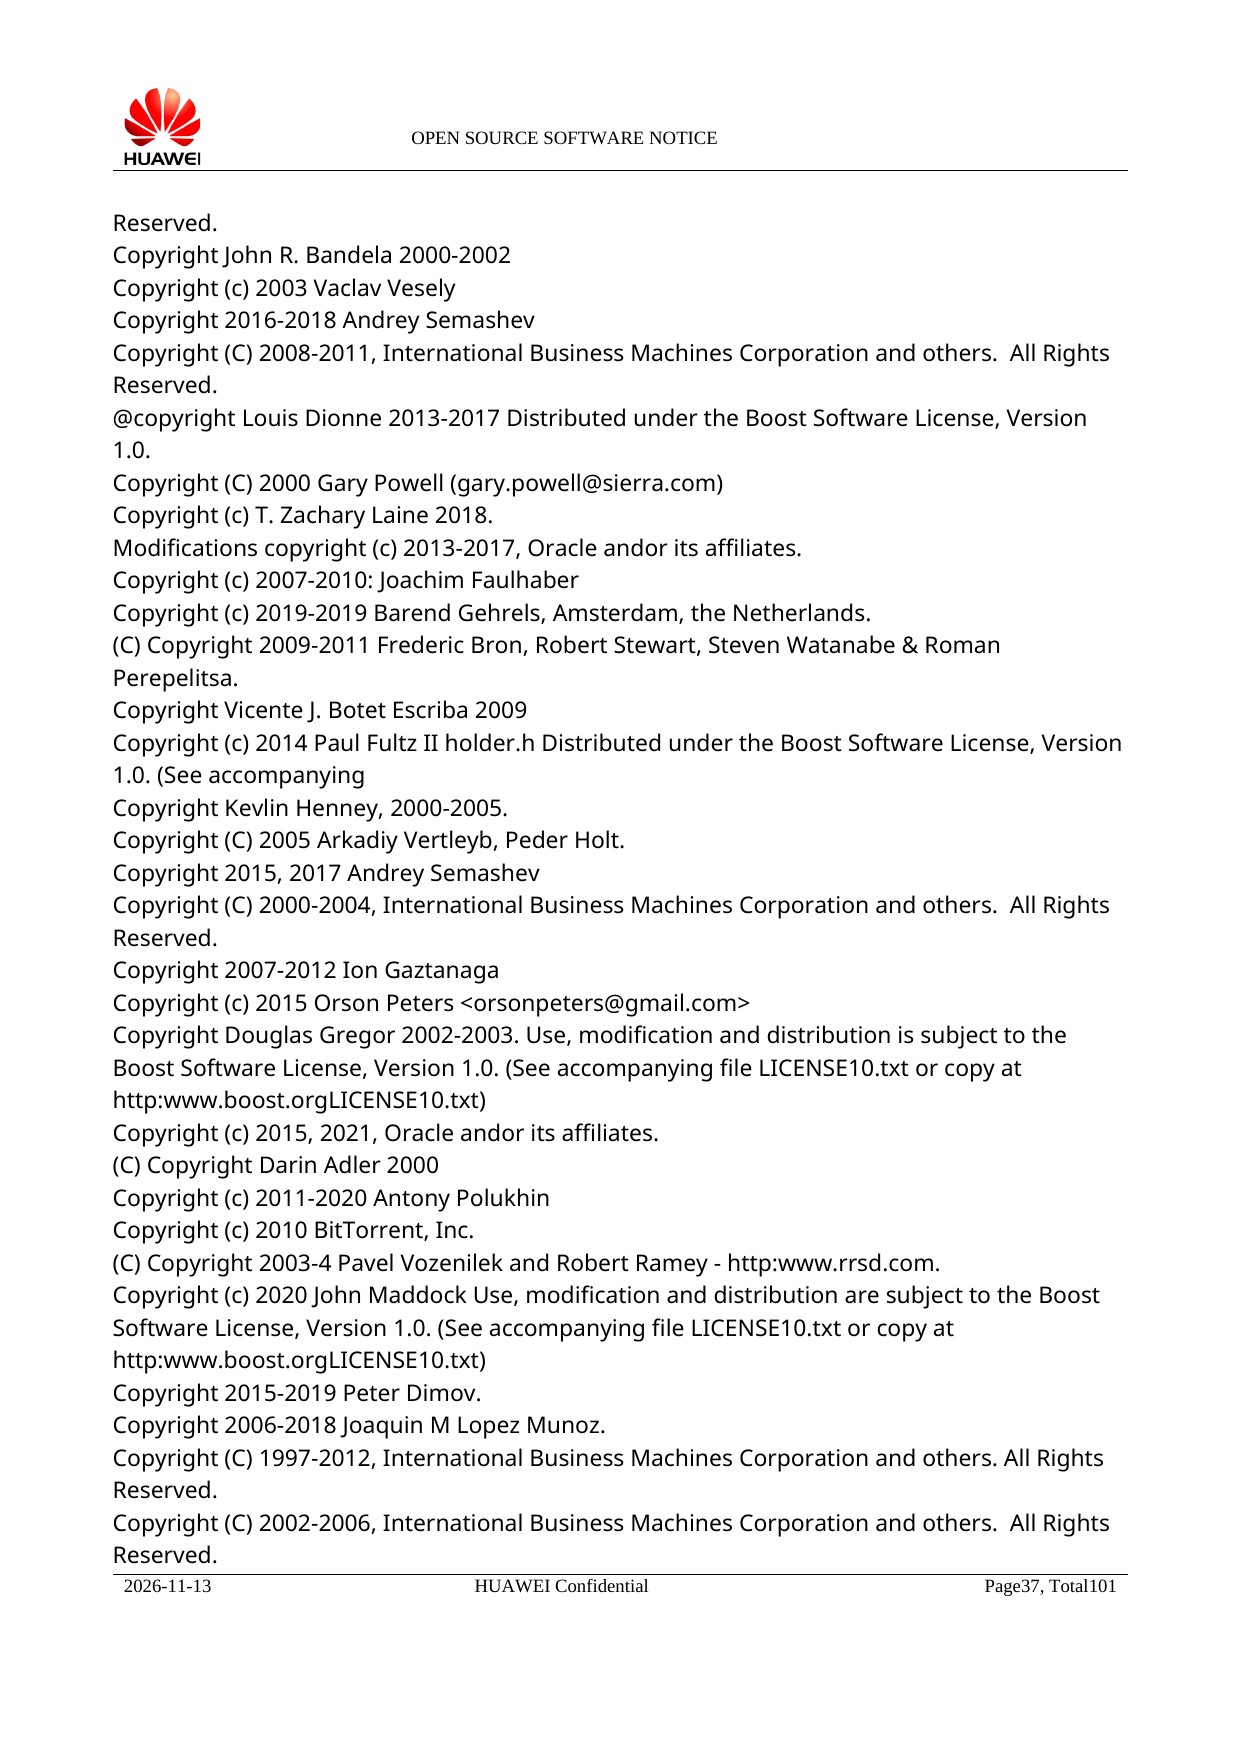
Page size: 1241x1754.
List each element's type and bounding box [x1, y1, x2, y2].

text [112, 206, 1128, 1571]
picture [124, 88, 201, 165]
